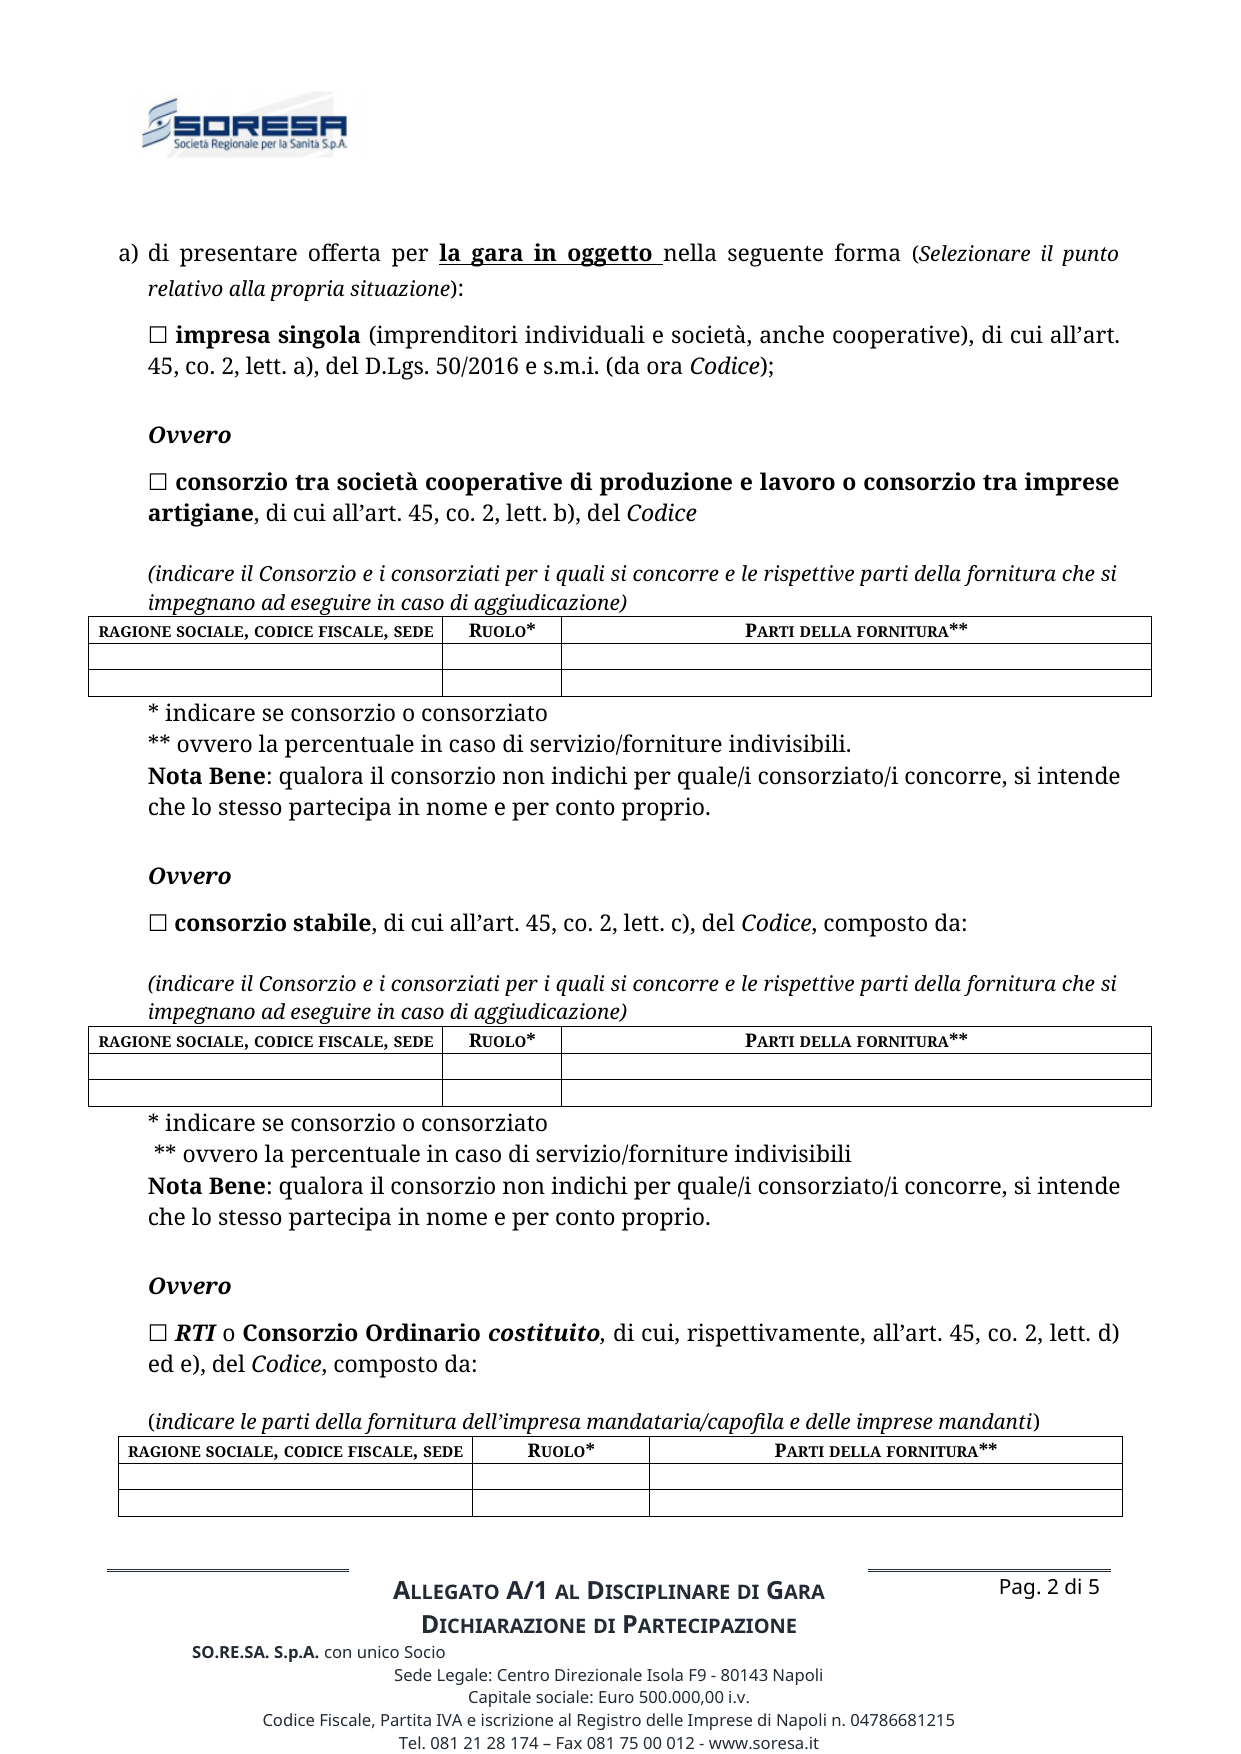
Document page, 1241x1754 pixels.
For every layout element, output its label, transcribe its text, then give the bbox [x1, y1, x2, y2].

table_cell [119, 1464, 472, 1489]
table_header Ruolo* [443, 617, 561, 643]
table_header Parti della fornitura** [562, 617, 1151, 643]
text RTI o Consorzio Ordinario costituito, di cui, rispettivamente, all’art. 45, co. 2, lett. d) ed e), del Codice, composto da: [148, 1316, 1121, 1379]
table_header Parti della fornitura** [562, 1027, 1151, 1052]
table_cell [473, 1464, 649, 1489]
list di presentare offerta per la gara in oggetto nella seguente forma (Selezionare il punto relativo alla propria situazione): [118, 237, 1121, 303]
table_header Parti della fornitura** [650, 1437, 1122, 1462]
table_cell [443, 1054, 561, 1079]
text ** ovvero la percentuale in caso di servizio/forniture indivisibili. [148, 728, 1121, 760]
table_cell [562, 644, 1151, 669]
table_cell [562, 1080, 1151, 1106]
text consorzio tra società cooperative di produzione e lavoro o consorzio tra imprese artigiane, di cui all’art. 45, co. 2, lett. b), del Codice [148, 465, 1121, 528]
table_cell [562, 1054, 1151, 1079]
table_cell [89, 1080, 442, 1106]
table_cell [119, 1490, 472, 1516]
table_cell [473, 1490, 649, 1516]
table_header Ruolo* [473, 1437, 649, 1462]
table_cell [89, 1054, 442, 1079]
table_cell [443, 1080, 561, 1106]
text (indicare il Consorzio e i consorziati per i quali si concorre e le rispettive parti della fornitura che si impegnano ad eseguire in caso di aggiudicazione) [148, 969, 1121, 1026]
table_cell [443, 644, 561, 669]
text consorzio stabile, di cui all’art. 45, co. 2, lett. c), del Codice, composto da: [148, 907, 1121, 938]
text Ovvero [148, 860, 1121, 891]
table_cell [650, 1464, 1122, 1489]
picture [129, 88, 374, 172]
table_header ragione sociale, codice fiscale, sede [119, 1437, 472, 1462]
text (indicare le parti della fornitura dell’impresa mandataria/capofila e delle imprese mandanti) [148, 1407, 1121, 1436]
text * indicare se consorzio o consorziato [148, 697, 1121, 728]
table_cell [650, 1490, 1122, 1516]
text (indicare il Consorzio e i consorziati per i quali si concorre e le rispettive parti della fornitura che si impegnano ad eseguire in caso di aggiudicazione) [148, 559, 1121, 616]
table_cell [443, 670, 561, 696]
table_cell [562, 670, 1151, 696]
text Nota Bene: qualora il consorzio non indichi per quale/i consorziato/i concorre, si intende che lo stesso partecipa in nome e per conto proprio. [148, 760, 1121, 822]
table_cell [89, 644, 442, 669]
text ** ovvero la percentuale in caso di servizio/forniture indivisibili [148, 1138, 1121, 1169]
table_header Ruolo* [443, 1027, 561, 1052]
table_cell [89, 670, 442, 696]
table_header ragione sociale, codice fiscale, sede [89, 617, 442, 643]
table_header ragione sociale, codice fiscale, sede [89, 1027, 442, 1052]
text * indicare se consorzio o consorziato [148, 1107, 1121, 1138]
text impresa singola (imprenditori individuali e società, anche cooperative), di cui all’art. 45, co. 2, lett. a), del D.Lgs. 50/2016 e s.m.i. (da ora Codice); [148, 318, 1121, 381]
text Nota Bene: qualora il consorzio non indichi per quale/i consorziato/i concorre, si intende che lo stesso partecipa in nome e per conto proprio. [148, 1169, 1121, 1232]
text Ovvero [148, 1269, 1121, 1301]
text Ovvero [148, 418, 1121, 450]
